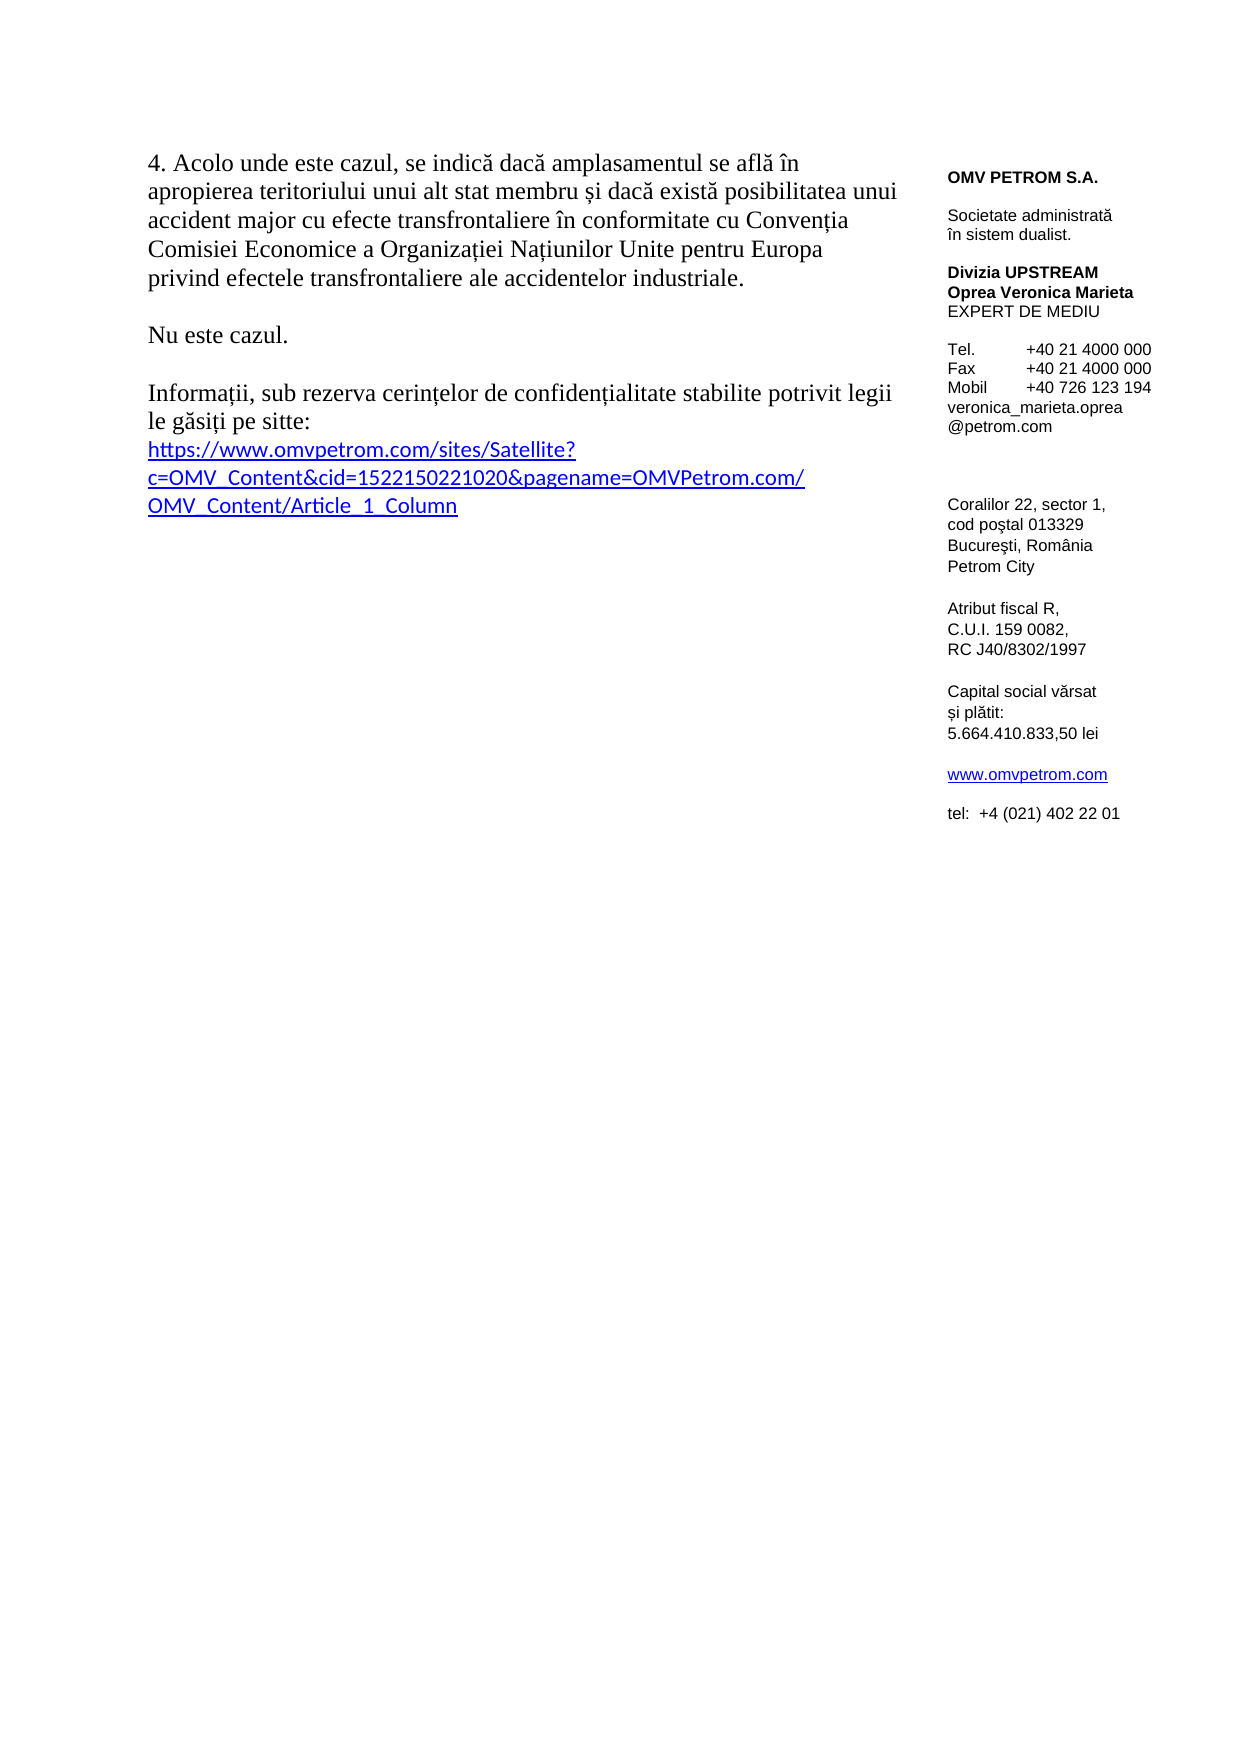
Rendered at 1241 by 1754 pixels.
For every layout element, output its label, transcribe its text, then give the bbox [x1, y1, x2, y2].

text Nu este cazul. [148, 320, 901, 349]
text 4. Acolo unde este cazul, se indică dacă amplasamentul se află în apropierea teritoriului unui alt stat membru și dacă există posibilitatea unui accident major cu efecte transfrontaliere în conformitate cu Convenția Comisiei Economice a Organizației Națiunilor Unite pentru Europa privind efectele transfrontaliere ale accidentelor industriale. [148, 148, 901, 291]
text https://www.omvpetrom.com/sites/Satellite?c=OMV_Content&cid=1522150221020&pagename=OMVPetrom.com/OMV_Content/Article_1_Column [148, 435, 901, 519]
text Informații, sub rezerva cerințelor de confidențialitate stabilite potrivit legii le găsiți pe sitte: [148, 378, 901, 435]
